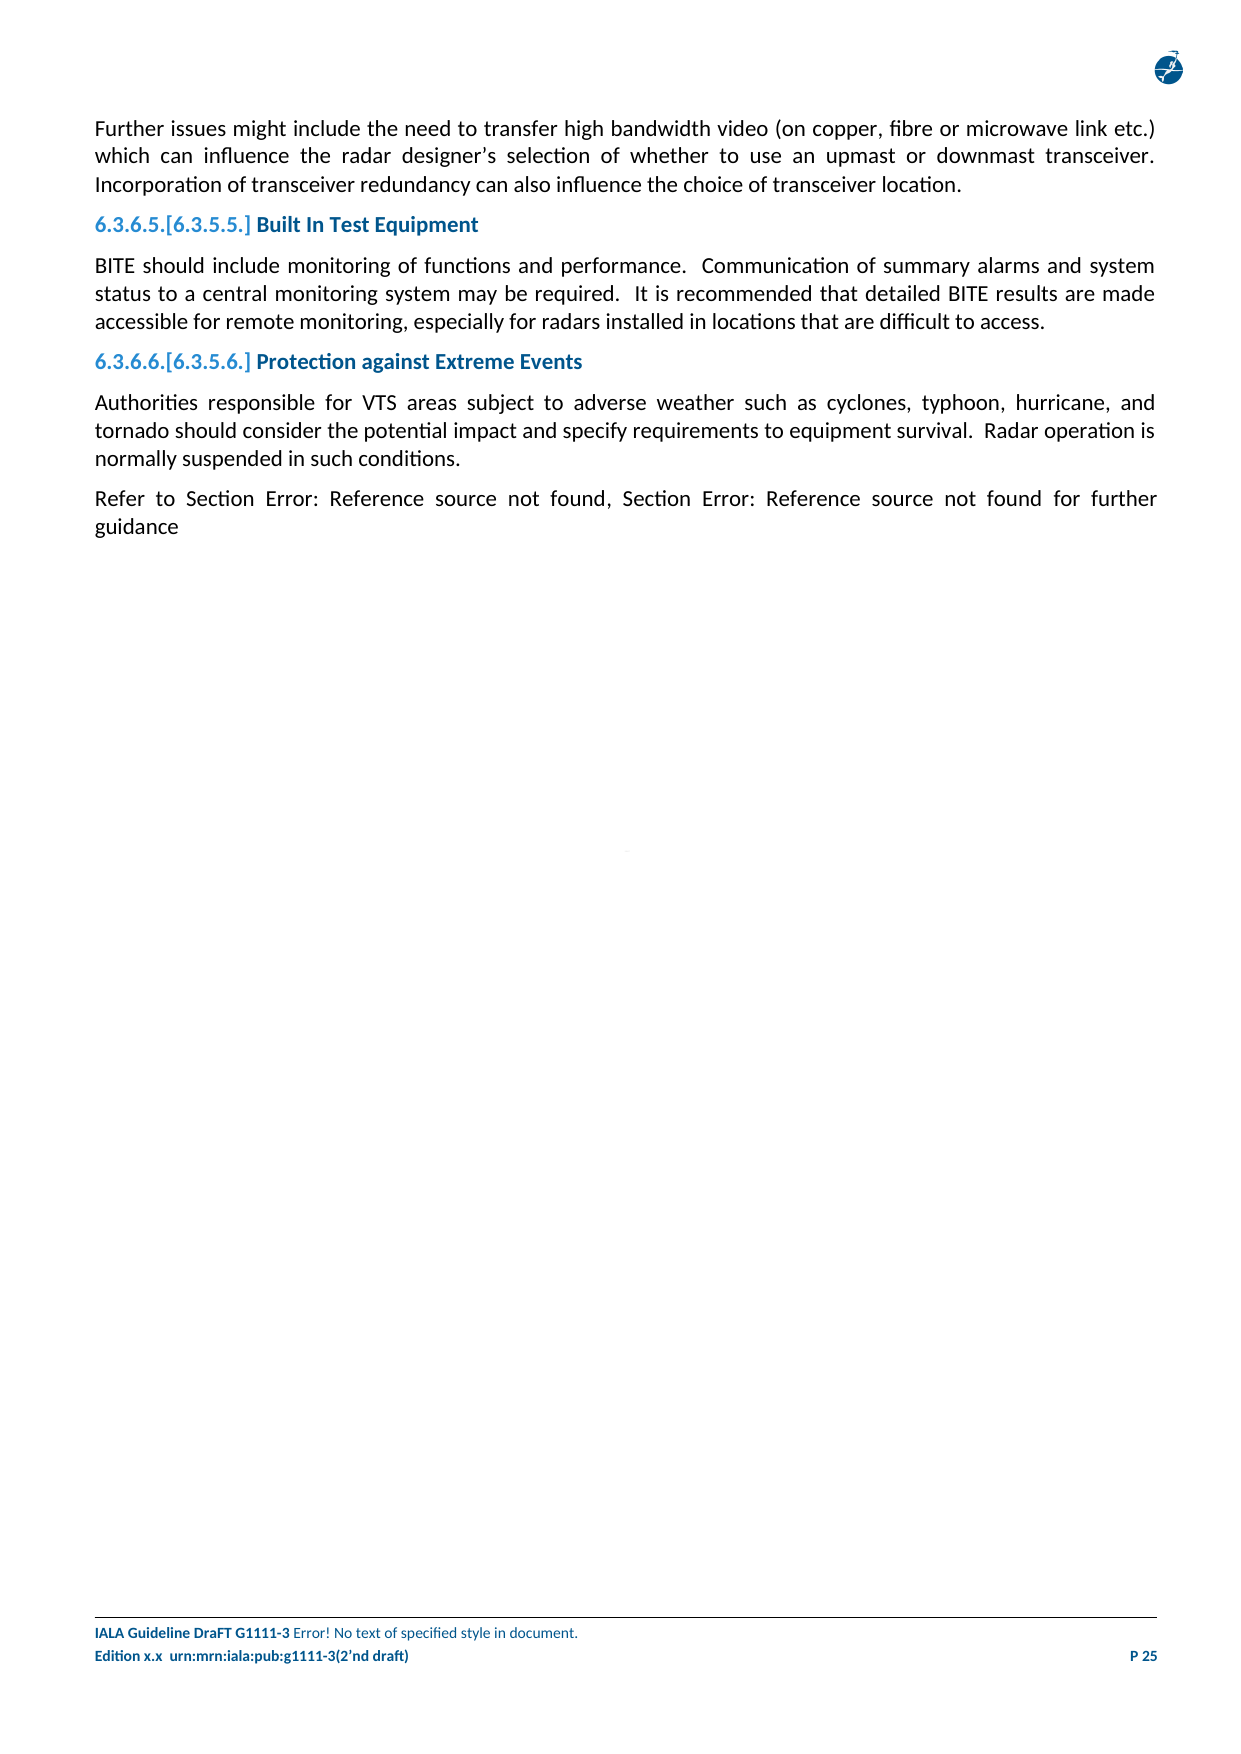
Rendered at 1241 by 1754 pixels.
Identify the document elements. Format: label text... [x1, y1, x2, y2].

subtitle Protection against Extreme Events [94, 347, 1054, 375]
text BITE should include monitoring of functions and performance. Communication of summary alarms and system status to a central monitoring system may be required. It is recommended that detailed BITE results are made accessible for remote monitoring, especially for radars installed in locations that are difficult to access. [94, 251, 1157, 335]
picture [1123, 0, 1241, 119]
text Further issues might include the need to transfer high bandwidth video (on copper, fibre or microwave link etc.) which can influence the radar designer’s selection of whether to use an upmast or downmast transceiver. Incorporation of transceiver redundancy can also influence the choice of transceiver location. [94, 114, 1157, 198]
subtitle Built In Test Equipment [94, 210, 1054, 238]
text Authorities responsible for VTS areas subject to adverse weather such as cyclones, typhoon, hurricane, and tornado should consider the potential impact and specify requirements to equipment survival. Radar operation is normally suspended in such conditions. [94, 388, 1157, 472]
